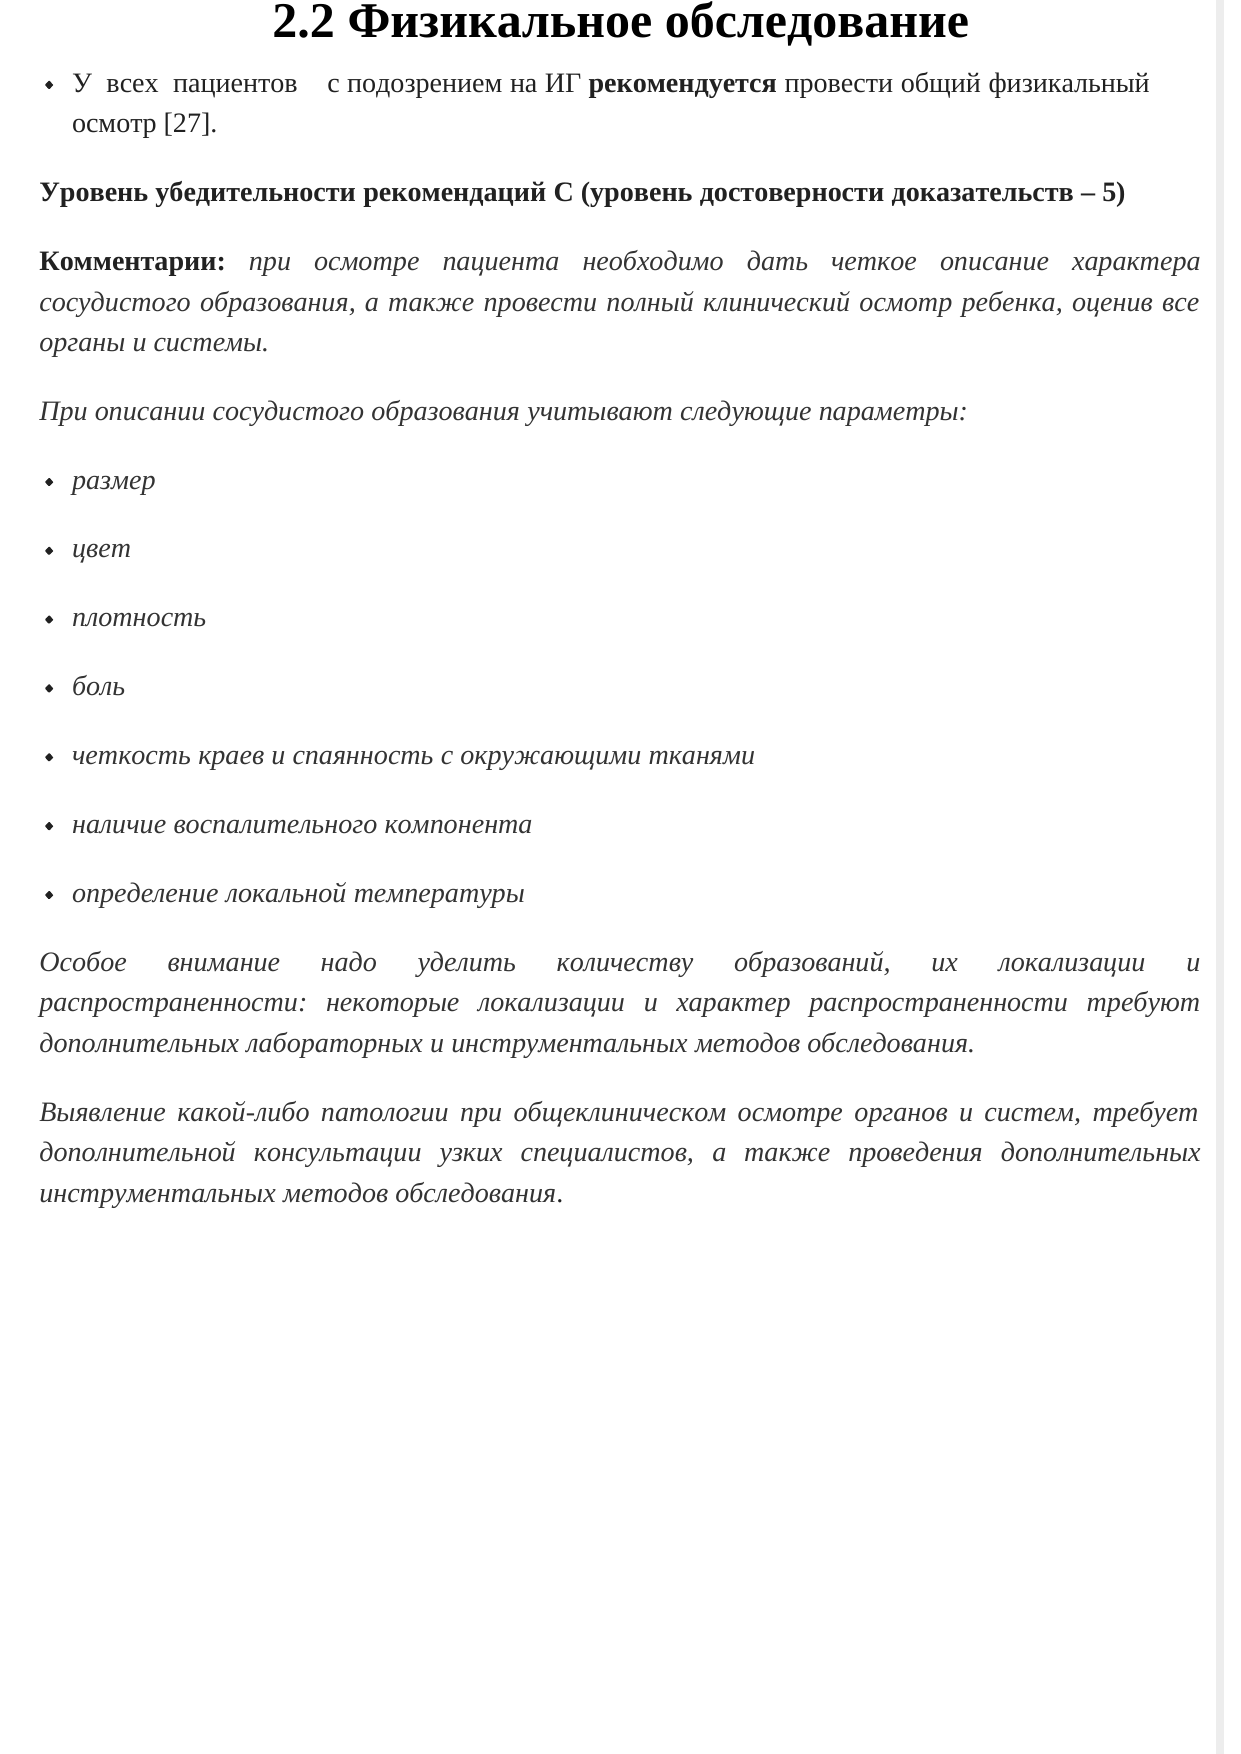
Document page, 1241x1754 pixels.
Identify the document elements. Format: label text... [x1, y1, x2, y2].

text У всех пациентов с подозрением на ИГ рекомендуется провести общий физикальный осмотр [27]. [72, 66, 1201, 139]
text боль [72, 669, 1213, 702]
text При описании сосудистого образования учитывают следующие параметры: [39, 394, 1213, 426]
text размер [72, 463, 1213, 495]
text Особое внимание надо уделить количеству образований, их локализации и распространенности: некоторые локализации и характер распространенности требуют дополнительных лабораторных и инструментальных методов обследования. [39, 944, 1201, 1058]
text наличие воспалительного компонента [72, 807, 1213, 839]
subtitle Уровень убедительности рекомендаций С (уровень достоверности доказательств – 5) [39, 175, 1213, 207]
text Комментарии: при осмотре пациента необходимо дать четкое описание характера сосудистого образования, а также провести полный клинический осмотр ребенка, оценив все органы и системы. [39, 244, 1201, 358]
text определение локальной температуры [72, 876, 1213, 908]
text плотность [72, 600, 1213, 633]
text четкость краев и спаянность с окружающими тканями [72, 738, 1213, 770]
text цвет [72, 532, 1213, 564]
subtitle Физикальное обследование [272, 0, 1213, 46]
text Выявление какой-либо патологии при общеклиническом осмотре органов и систем, требует дополнительной консультации узких специалистов, а также проведения дополнительных инструментальных методов обследования. [39, 1094, 1201, 1208]
